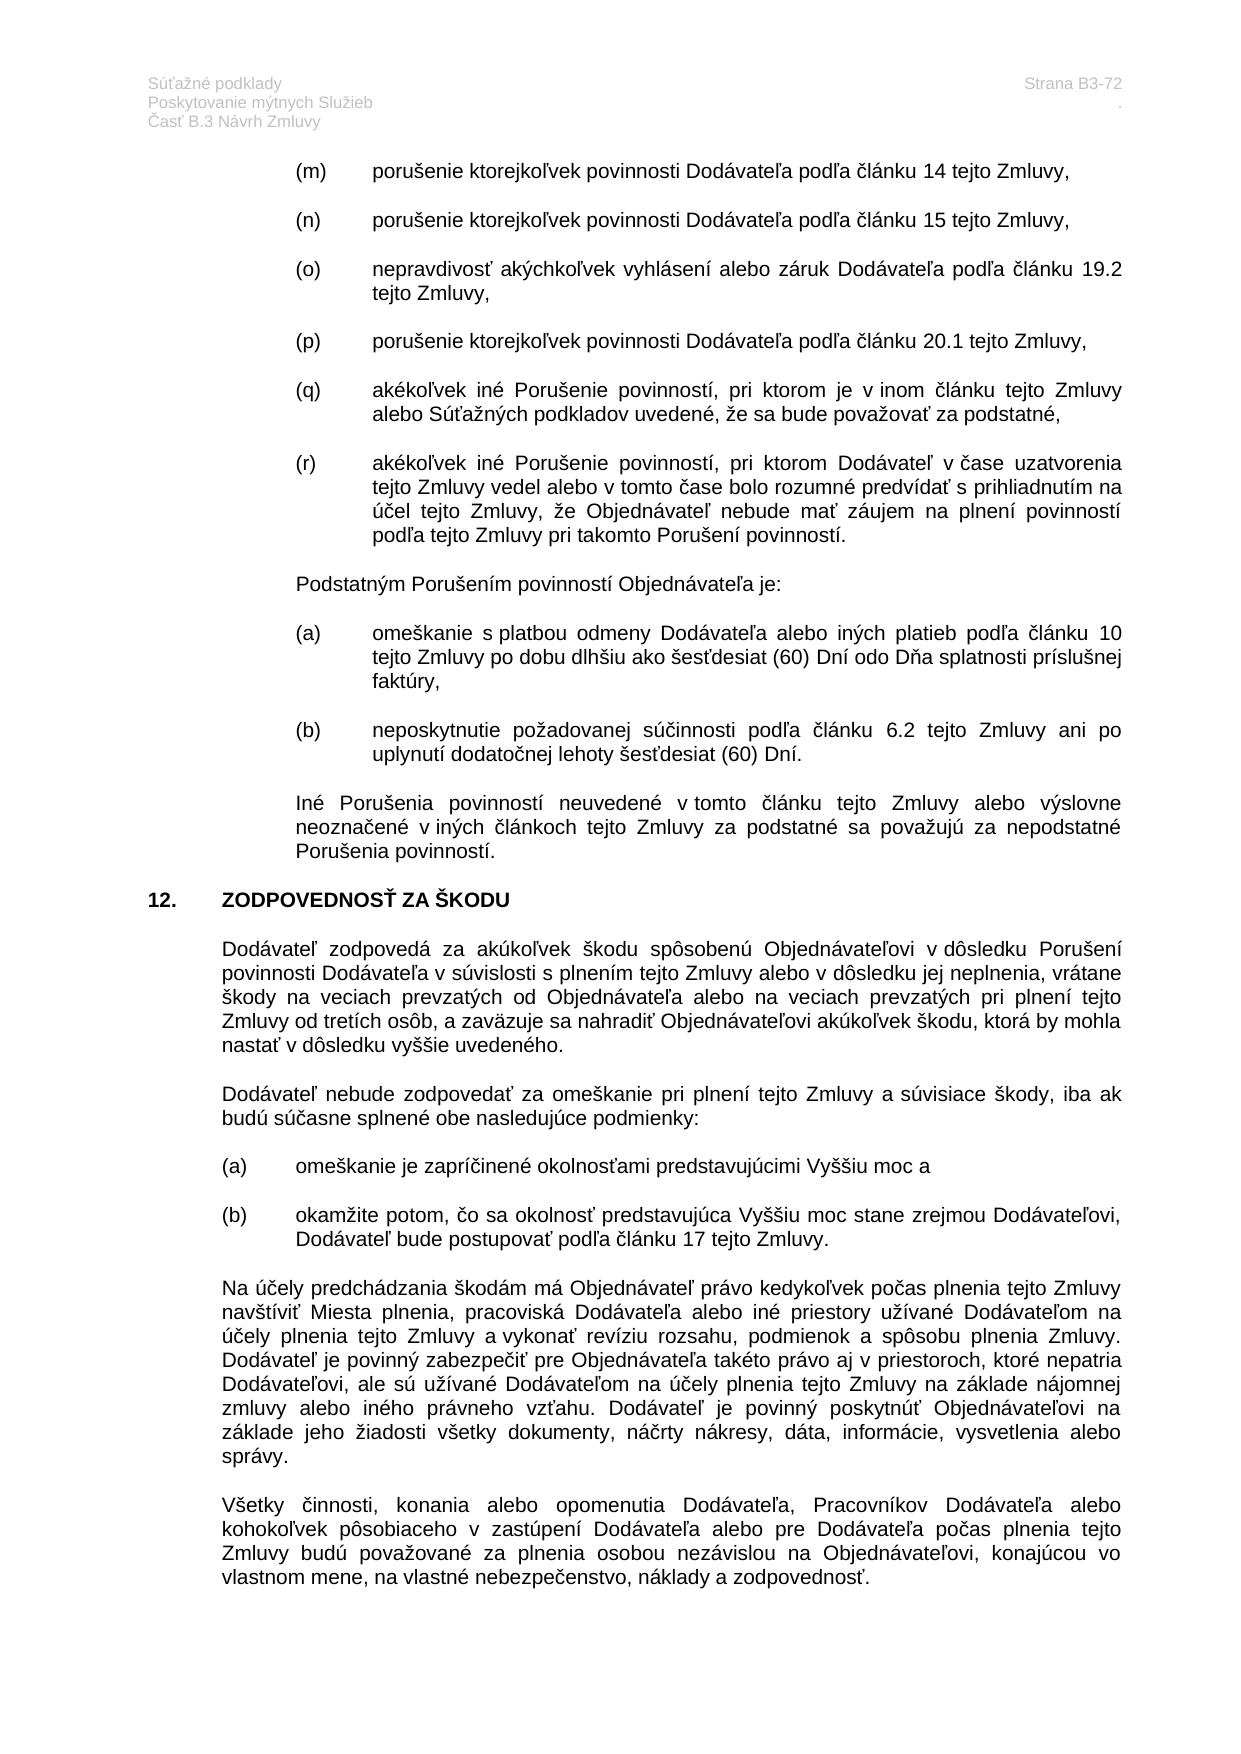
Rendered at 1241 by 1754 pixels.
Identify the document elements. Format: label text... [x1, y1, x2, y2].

list nepravdivosť akýchkoľvek vyhlásení alebo záruk Dodávateľa podľa článku 19.2 tejto Zmluvy, [295, 256, 1122, 304]
text Dodávateľ zodpovedá za akúkoľvek škodu spôsobenú Objednávateľovi v dôsledku Porušení povinnosti Dodávateľa v súvislosti s plnením tejto Zmluvy alebo v dôsledku jej neplnenia, vrátane škody na veciach prevzatých od Objednávateľa alebo na veciach prevzatých pri plnení tejto Zmluvy od tretích osôb, a zaväzuje sa nahradiť Objednávateľovi akúkoľvek škodu, ktorá by mohla nastať v dôsledku vyššie uvedeného. [222, 937, 1122, 1056]
text Na účely predchádzania škodám má Objednávateľ právo kedykoľvek počas plnenia tejto Zmluvy navštíviť Miesta plnenia, pracoviská Dodávateľa alebo iné priestory užívané Dodávateľom na účely plnenia tejto Zmluvy a vykonať revíziu rozsahu, podmienok a spôsobu plnenia Zmluvy. Dodávateľ je povinný zabezpečiť pre Objednávateľa takéto právo aj v priestoroch, ktoré nepatria Dodávateľovi, ale sú užívané Dodávateľom na účely plnenia tejto Zmluvy na základe nájomnej zmluvy alebo iného právneho vzťahu. Dodávateľ je povinný poskytnúť Objednávateľovi na základe jeho žiadosti všetky dokumenty, náčrty nákresy, dáta, informácie, vysvetlenia alebo správy. [222, 1276, 1122, 1468]
text Všetky činnosti, konania alebo opomenutia Dodávateľa, Pracovníkov Dodávateľa alebo kohokoľvek pôsobiaceho v zastúpení Dodávateľa alebo pre Dodávateľa počas plnenia tejto Zmluvy budú považované za plnenia osobou nezávislou na Objednávateľovi, konajúcou vo vlastnom mene, na vlastné nebezpečenstvo, náklady a zodpovednosť. [222, 1493, 1122, 1589]
text Dodávateľ nebude zodpovedať za omeškanie pri plnení tejto Zmluvy a súvisiace škody, iba ak budú súčasne splnené obe nasledujúce podmienky: [222, 1081, 1122, 1129]
text Iné Porušenia povinností neuvedené v tomto článku tejto Zmluvy alebo výslovne neoznačené v iných článkoch tejto Zmluvy za podstatné sa považujú za nepodstatné Porušenia povinností. [295, 791, 1122, 863]
list porušenie ktorejkoľvek povinnosti Dodávateľa podľa článku 14 tejto Zmluvy, [295, 158, 1122, 182]
text (a) omeškanie je zapríčinené okolnosťami predstavujúcimi Vyššiu moc a [222, 1154, 1122, 1178]
text Podstatným Porušením povinností Objednávateľa je: [296, 572, 1122, 596]
list porušenie ktorejkoľvek povinnosti Dodávateľa podľa článku 20.1 tejto Zmluvy, [295, 329, 1122, 353]
list akékoľvek iné Porušenie povinností, pri ktorom Dodávateľ v čase uzatvorenia tejto Zmluvy vedel alebo v tomto čase bolo rozumné predvídať s prihliadnutím na účel tejto Zmluvy, že Objednávateľ nebude mať záujem na plnení povinností podľa tejto Zmluvy pri takomto Porušení povinností. [295, 451, 1122, 547]
list akékoľvek iné Porušenie povinností, pri ktorom je v inom článku tejto Zmluvy alebo Súťažných podkladov uvedené, že sa bude považovať za podstatné, [295, 378, 1122, 426]
list neposkytnutie požadovanej súčinnosti podľa článku 6.2 tejto Zmluvy ani po uplynutí dodatočnej lehoty šesťdesiat (60) Dní. [295, 718, 1122, 766]
subtitle Zodpovednosť za škodu [148, 888, 1122, 912]
list omeškanie s platbou odmeny Dodávateľa alebo iných platieb podľa článku 10 tejto Zmluvy po dobu dlhšiu ako šesťdesiat (60) Dní odo Dňa splatnosti príslušnej faktúry, [295, 621, 1122, 693]
text (b) okamžite potom, čo sa okolnosť predstavujúca Vyššiu moc stane zrejmou Dodávateľovi, Dodávateľ bude postupovať podľa článku 17 tejto Zmluvy. [222, 1203, 1122, 1251]
list porušenie ktorejkoľvek povinnosti Dodávateľa podľa článku 15 tejto Zmluvy, [295, 207, 1122, 231]
